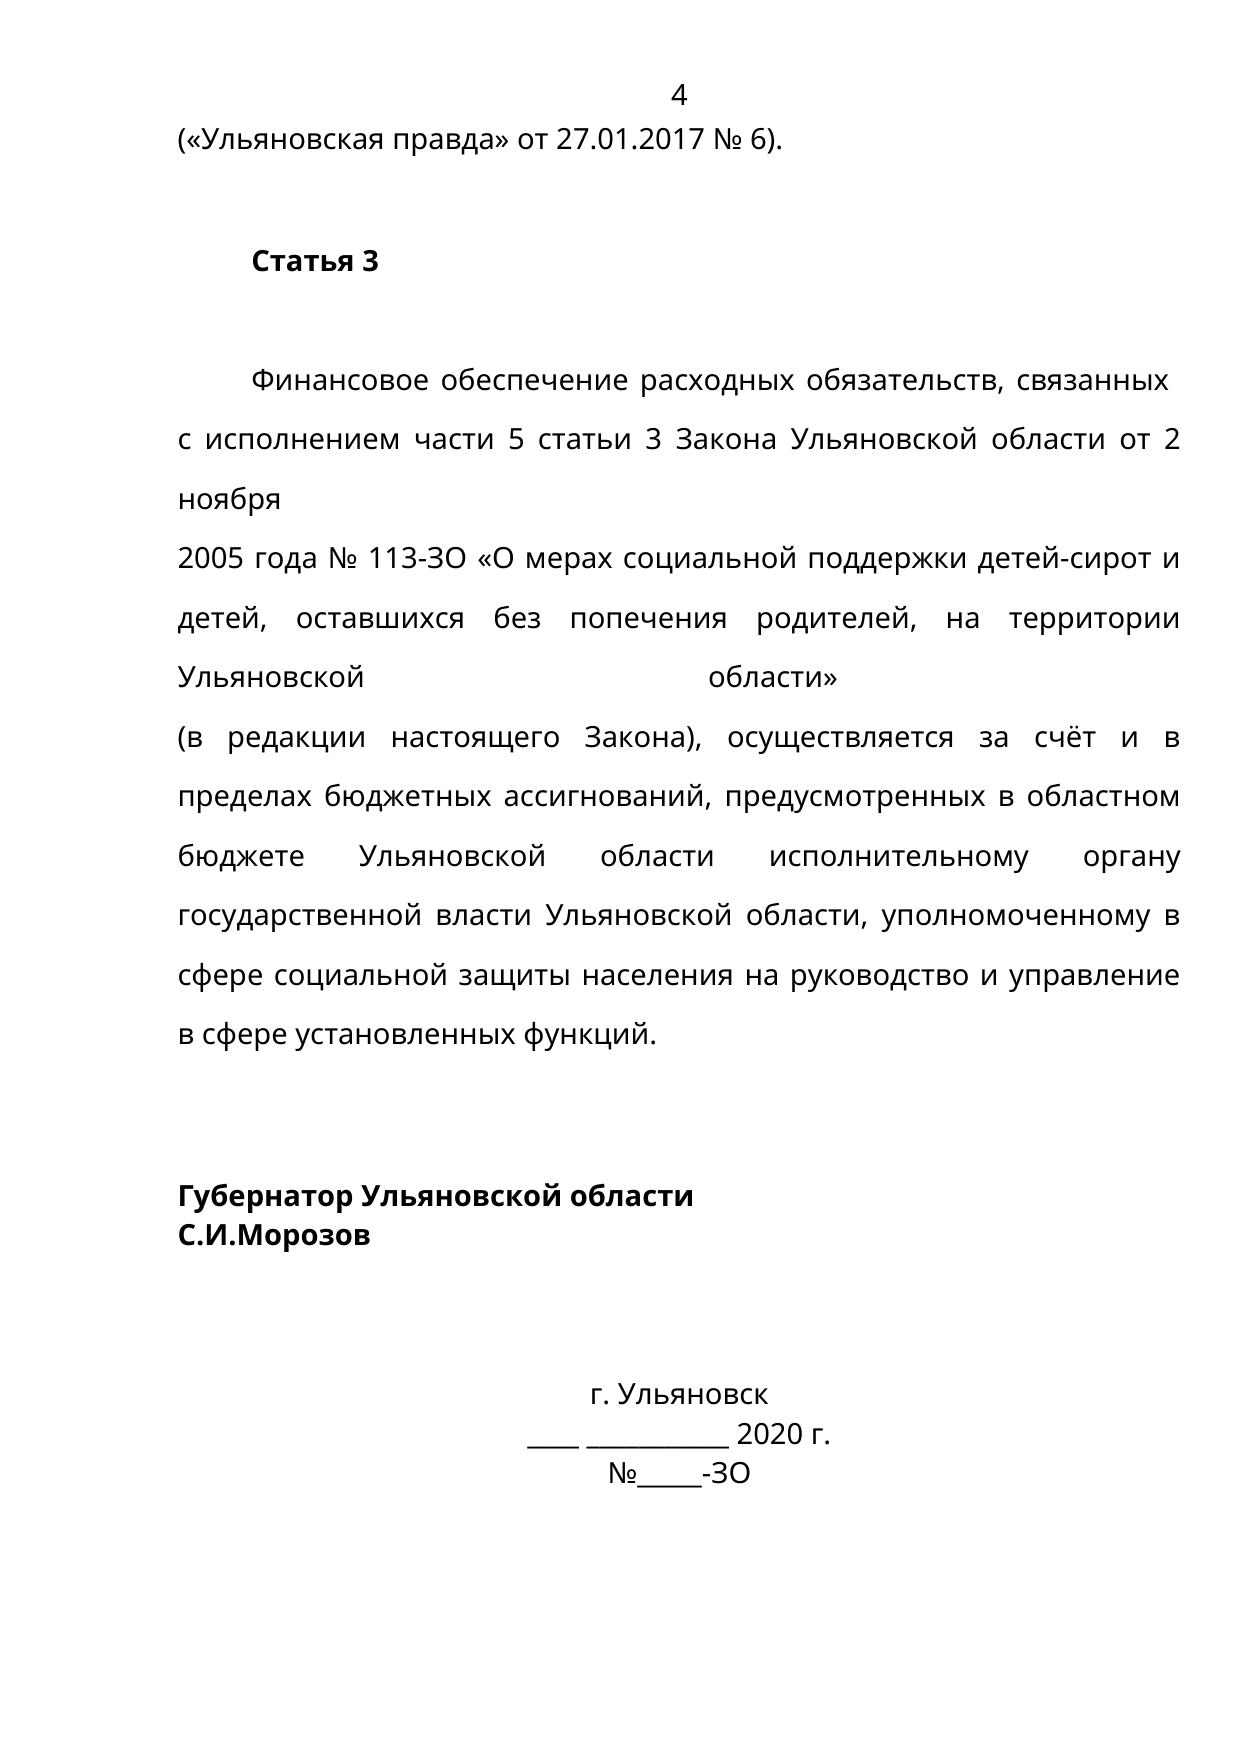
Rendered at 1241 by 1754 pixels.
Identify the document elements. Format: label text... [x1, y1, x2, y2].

text г. Ульяновск [177, 1373, 1181, 1413]
text ____ ___________ 2020 г. [177, 1413, 1181, 1453]
text №_____-ЗО [177, 1453, 1181, 1492]
text Статья 3 [177, 240, 1181, 280]
text Губернатор Ульяновской области С.И.Морозов [177, 1175, 1181, 1254]
text Финансовое обеспечение расходных обязательств, связанных с исполнением части 5 статьи 3 Закона Ульяновской области от 2 ноября 2005 года № 113-ЗО «О мерах социальной поддержки детей-сирот и детей, оставшихся без попечения родителей, на территории Ульяновской области» (в редакции настоящего Закона), осуществляется за счёт и в пределах бюджетных ассигнований, предусмотренных в областном бюджете Ульяновской области исполнительному органу государственной власти Ульяновской области, уполномоченному в сфере социальной защиты населения на руководство и управление в сфере установленных функций. [177, 359, 1181, 1053]
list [177, 118, 1181, 158]
